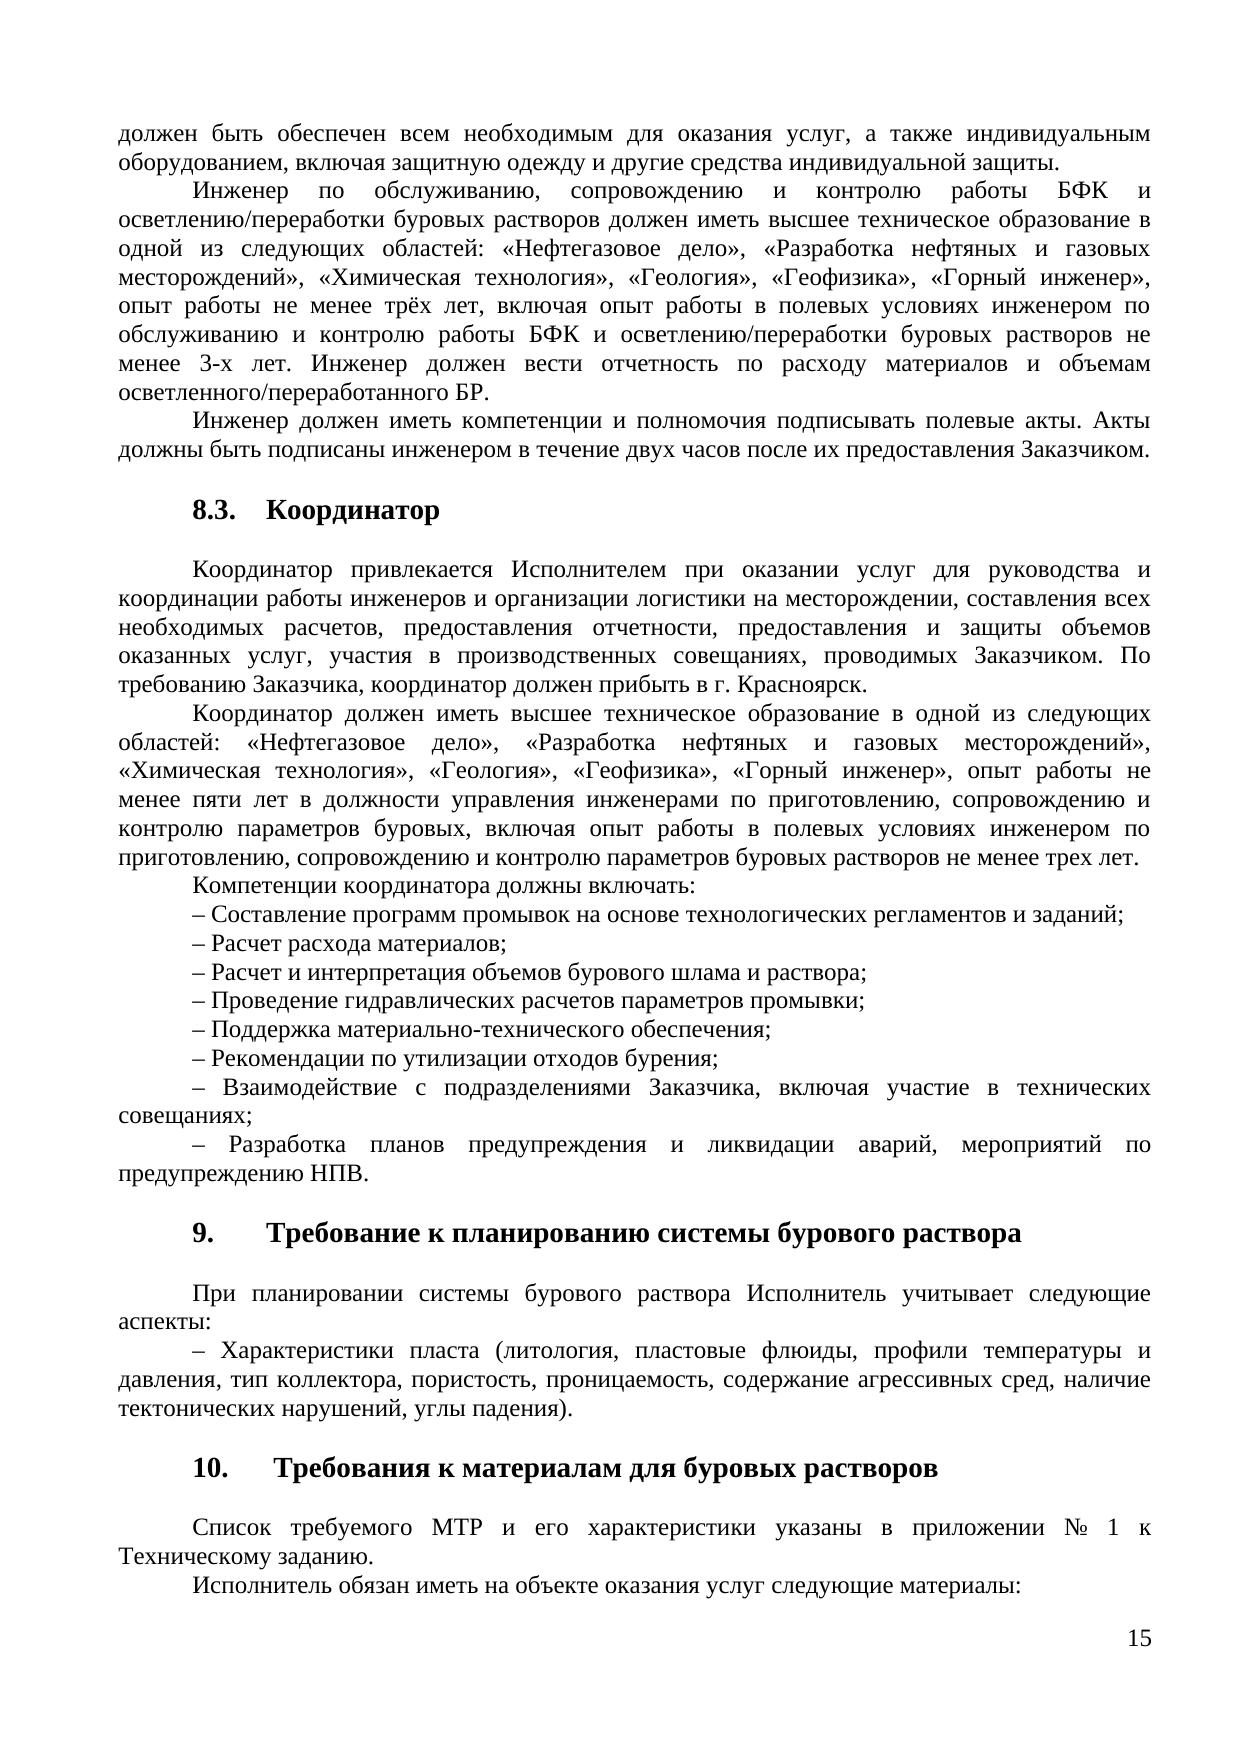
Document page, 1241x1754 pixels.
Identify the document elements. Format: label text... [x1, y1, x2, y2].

subtitle Требования к материалам для буровых растворов [118, 1450, 1152, 1484]
list Исполнитель обязан иметь на объекте оказания услуг следующие материалы: [118, 1570, 1152, 1599]
text Инженер по обслуживанию, сопровождению и контролю работы БФК и осветлению/переработки буровых растворов должен иметь высшее техническое образование в одной из следующих областей: «Нефтегазовое дело», «Разработка нефтяных и газовых месторождений», «Химическая технология», «Геология», «Геофизика», «Горный инженер», опыт работы не менее трёх лет, включая опыт работы в полевых условиях инженером по обслуживанию и контролю работы БФК и осветлению/переработки буровых растворов не менее 3-х лет. Инженер должен вести отчетность по расходу материалов и объемам осветленного/переработанного БР. [118, 176, 1152, 406]
text При планировании системы бурового раствора Исполнитель учитывает следующие аспекты: [118, 1278, 1152, 1335]
text – Характеристики пласта (литология, пластовые флюиды, профили температуры и давления, тип коллектора, пористость, проницаемость, содержание агрессивных сред, наличие тектонических нарушений, углы падения). [118, 1335, 1152, 1421]
text – Взаимодействие с подразделениями Заказчика, включая участие в технических совещаниях; [118, 1072, 1152, 1129]
text – Расчет расхода материалов; [118, 928, 1152, 957]
subtitle Требование к планированию системы бурового раствора [118, 1215, 1152, 1249]
text Компетенции координатора должны включать: [118, 870, 1152, 899]
subtitle Координатор [118, 492, 1152, 525]
text – Разработка планов предупреждения и ликвидации аварий, мероприятий по предупреждению НПВ. [118, 1129, 1152, 1187]
text Координатор должен иметь высшее техническое образование в одной из следующих областей: «Нефтегазовое дело», «Разработка нефтяных и газовых месторождений», «Химическая технология», «Геология», «Геофизика», «Горный инженер», опыт работы не менее пяти лет в должности управления инженерами по приготовлению, сопровождению и контролю параметров буровых, включая опыт работы в полевых условиях инженером по приготовлению, сопровождению и контролю параметров буровых растворов не менее трех лет. [118, 698, 1152, 870]
text Координатор привлекается Исполнителем при оказании услуг для руководства и координации работы инженеров и организации логистики на месторождении, составления всех необходимых расчетов, предоставления отчетности, предоставления и защиты объемов оказанных услуг, участия в производственных совещаниях, проводимых Заказчиком. По требованию Заказчика, координатор должен прибыть в г. Красноярск. [118, 554, 1152, 698]
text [118, 118, 1152, 176]
list Список требуемого МТР и его характеристики указаны в приложении № 1 к Техническому заданию. [118, 1512, 1152, 1570]
text – Расчет и интерпретация объемов бурового шлама и раствора; [118, 957, 1152, 985]
text – Проведение гидравлических расчетов параметров промывки; [118, 985, 1152, 1014]
text – Поддержка материально-технического обеспечения; [118, 1014, 1152, 1043]
text – Рекомендации по утилизации отходов бурения; [118, 1043, 1152, 1072]
text Инженер должен иметь компетенции и полномочия подписывать полевые акты. Акты должны быть подписаны инженером в течение двух часов после их предоставления Заказчиком. [118, 406, 1152, 463]
text – Составление программ промывок на основе технологических регламентов и заданий; [118, 899, 1152, 928]
